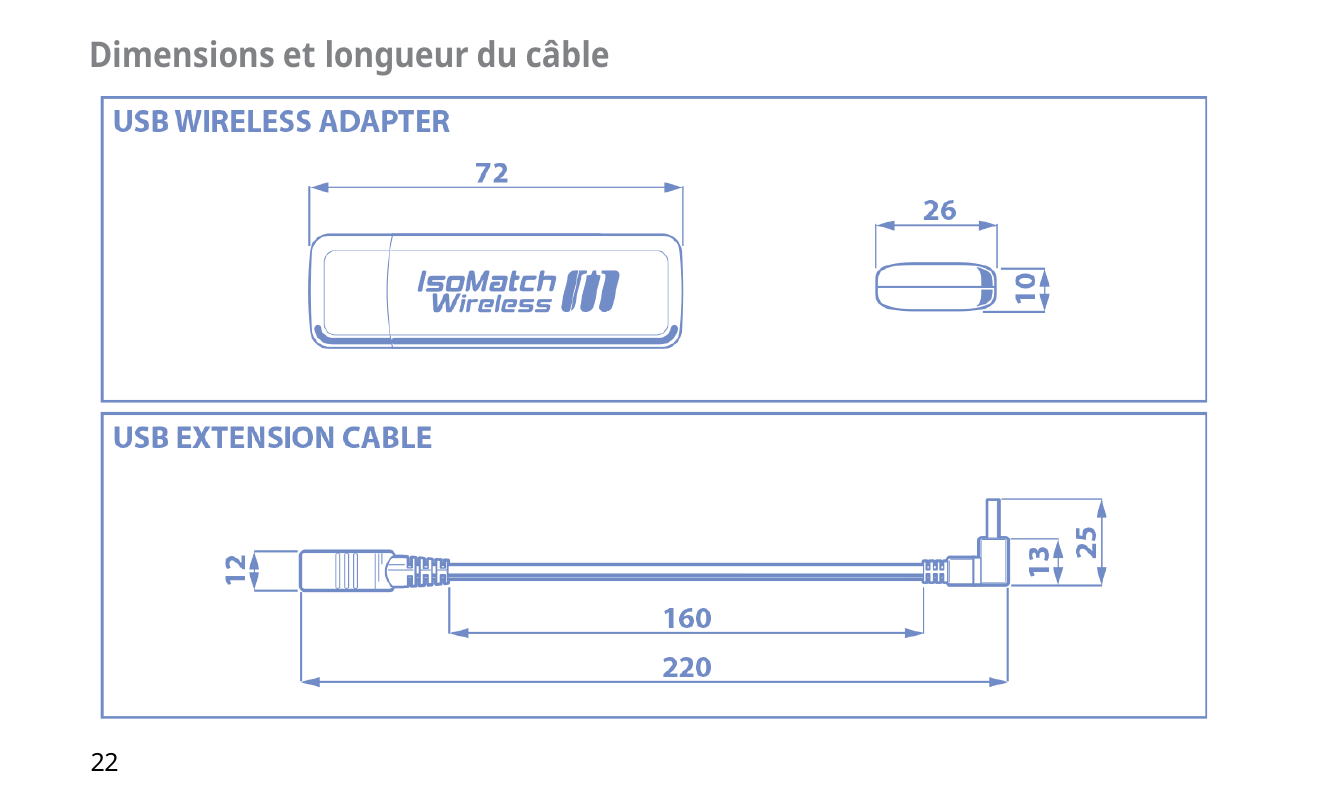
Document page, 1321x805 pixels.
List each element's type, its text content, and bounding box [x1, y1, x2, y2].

picture [100, 96, 1208, 719]
subtitle Dimensions et longueur du câble [88, 29, 1258, 78]
